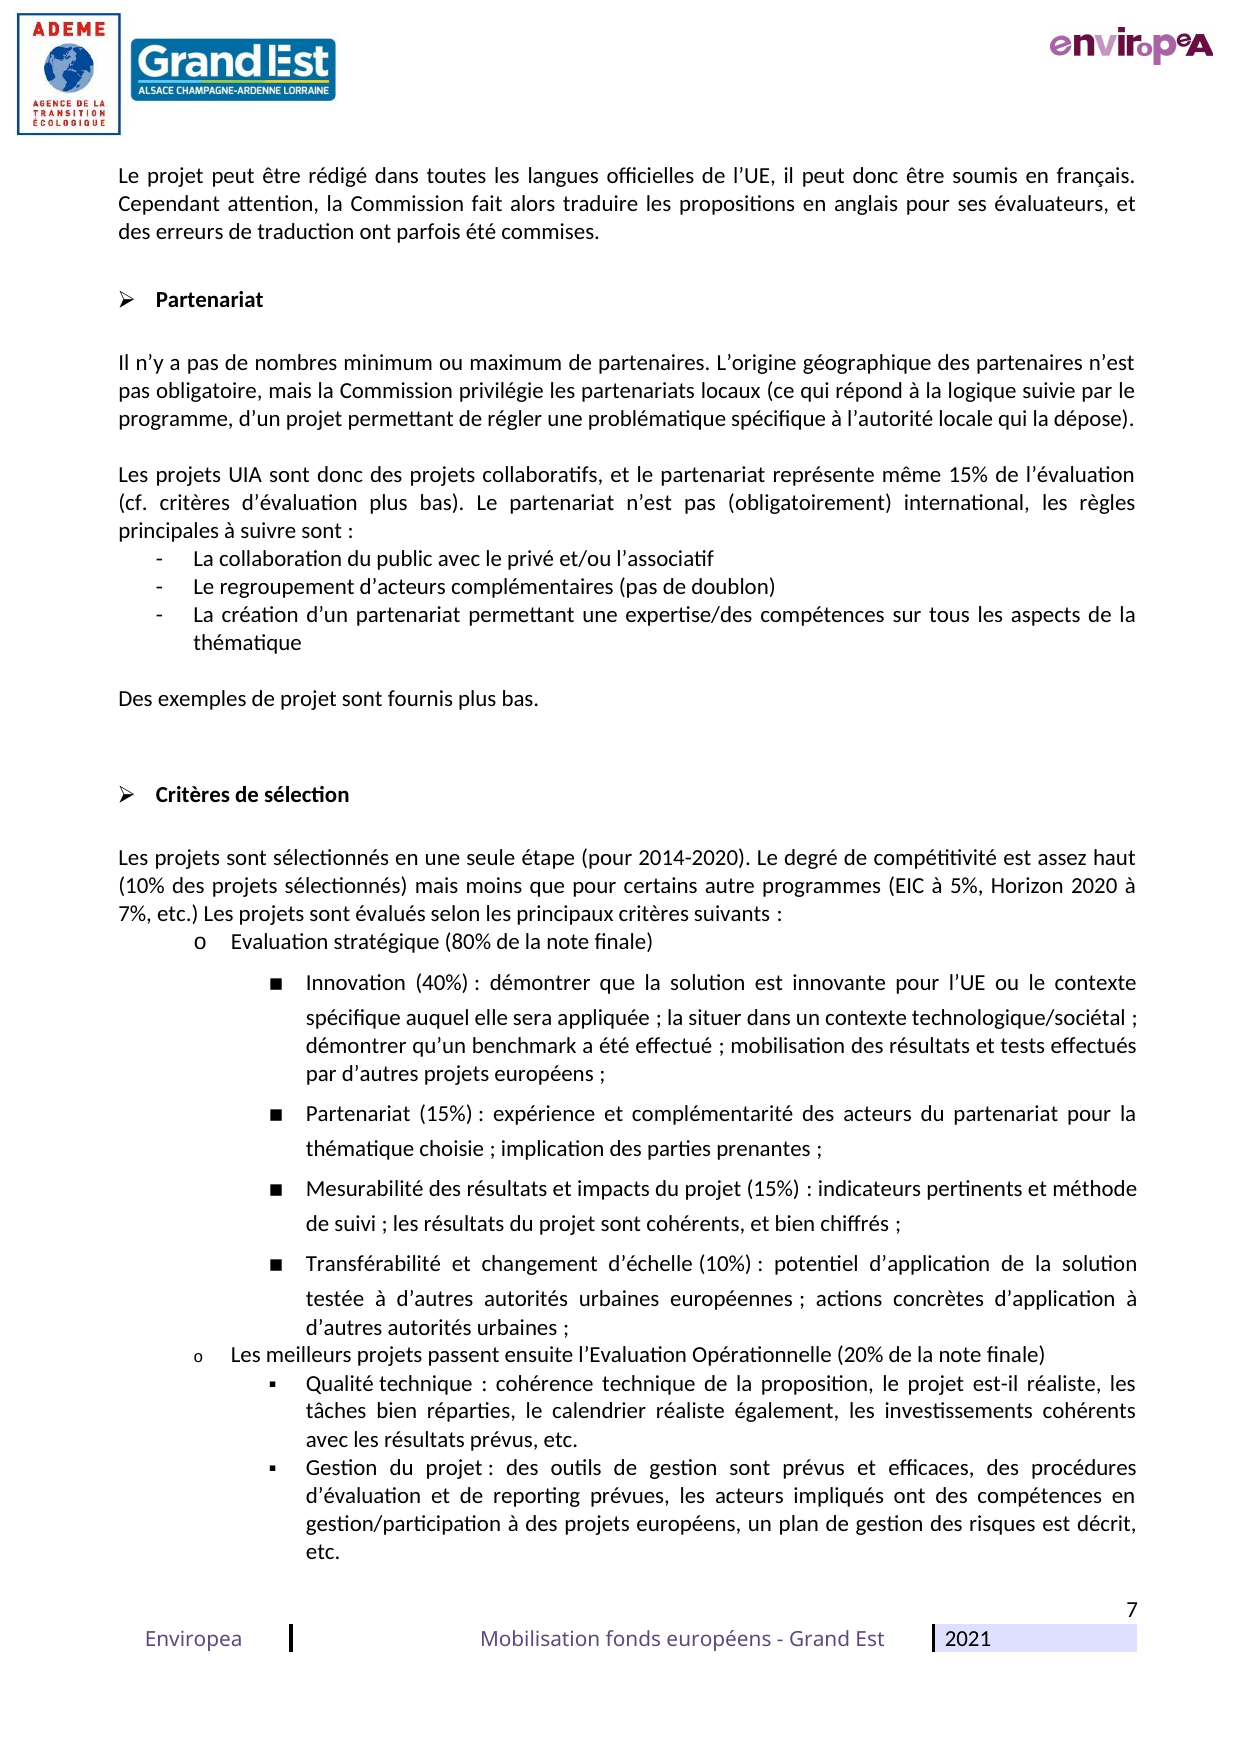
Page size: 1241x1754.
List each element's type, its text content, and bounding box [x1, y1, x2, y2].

picture [3, 8, 339, 139]
list Partenariat [118, 273, 1138, 320]
text Les projets sont sélectionnés en une seule étape (pour 2014-2020). Le degré de compétitivité est assez haut (10% des projets sélectionnés) mais moins que pour certains autre programmes (EIC à 5%, Horizon 2020 à 7%, etc.) Les projets sont évalués selon les principaux critères suivants : [118, 843, 1138, 927]
text Le projet peut être rédigé dans toutes les langues officielles de l’UE, il peut donc être soumis en français. Cependant attention, la Commission fait alors traduire les propositions en anglais pour ses évaluateurs, et des erreurs de traduction ont parfois été commises. [118, 161, 1138, 245]
list Transférabilité et changement d’échelle (10%) : potentiel d’application de la solution testée à d’autres autorités urbaines européennes ; actions concrètes d’application à d’autres autorités urbaines ; [268, 1238, 1138, 1341]
list Innovation (40%) : démontrer que la solution est innovante pour l’UE ou le contexte spécifique auquel elle sera appliquée ; la situer dans un contexte technologique/sociétal ; démontrer qu’un benchmark a été effectué ; mobilisation des résultats et tests effectués par d’autres projets européens ; [268, 957, 1138, 1088]
text Des exemples de projet sont fournis plus bas. [118, 684, 1138, 712]
list Critères de sélection [118, 768, 1138, 815]
list Qualité technique : cohérence technique de la proposition, le projet est-il réaliste, les tâches bien réparties, le calendrier réaliste également, les investissements cohérents avec les résultats prévus, etc. [268, 1369, 1138, 1453]
list Le regroupement d’acteurs complémentaires (pas de doublon) [156, 572, 1138, 600]
list La création d’un partenariat permettant une expertise/des compétences sur tous les aspects de la thématique [156, 600, 1138, 656]
list Evaluation stratégique (80% de la note finale) [193, 927, 1138, 957]
text Les projets UIA sont donc des projets collaboratifs, et le partenariat représente même 15% de l’évaluation (cf. critères d’évaluation plus bas). Le partenariat n’est pas (obligatoirement) international, les règles principales à suivre sont : [118, 460, 1138, 544]
list Mesurabilité des résultats et impacts du projet (15%) : indicateurs pertinents et méthode de suivi ; les résultats du projet sont cohérents, et bien chiffrés ; [268, 1163, 1138, 1238]
list Gestion du projet : des outils de gestion sont prévus et efficaces, des procédures d’évaluation et de reporting prévues, les acteurs impliqués ont des compétences en gestion/participation à des projets européens, un plan de gestion des risques est décrit, etc. [268, 1453, 1138, 1565]
list La collaboration du public avec le privé et/ou l’associatif [156, 544, 1138, 572]
picture [1050, 27, 1214, 65]
list Les meilleurs projets passent ensuite l’Evaluation Opérationnelle (20% de la note finale) [193, 1341, 1138, 1369]
text Il n’y a pas de nombres minimum ou maximum de partenaires. L’origine géographique des partenaires n’est pas obligatoire, mais la Commission privilégie les partenariats locaux (ce qui répond à la logique suivie par le programme, d’un projet permettant de régler une problématique spécifique à l’autorité locale qui la dépose). [118, 348, 1138, 432]
list Partenariat (15%) : expérience et complémentarité des acteurs du partenariat pour la thématique choisie ; implication des parties prenantes ; [268, 1088, 1138, 1163]
